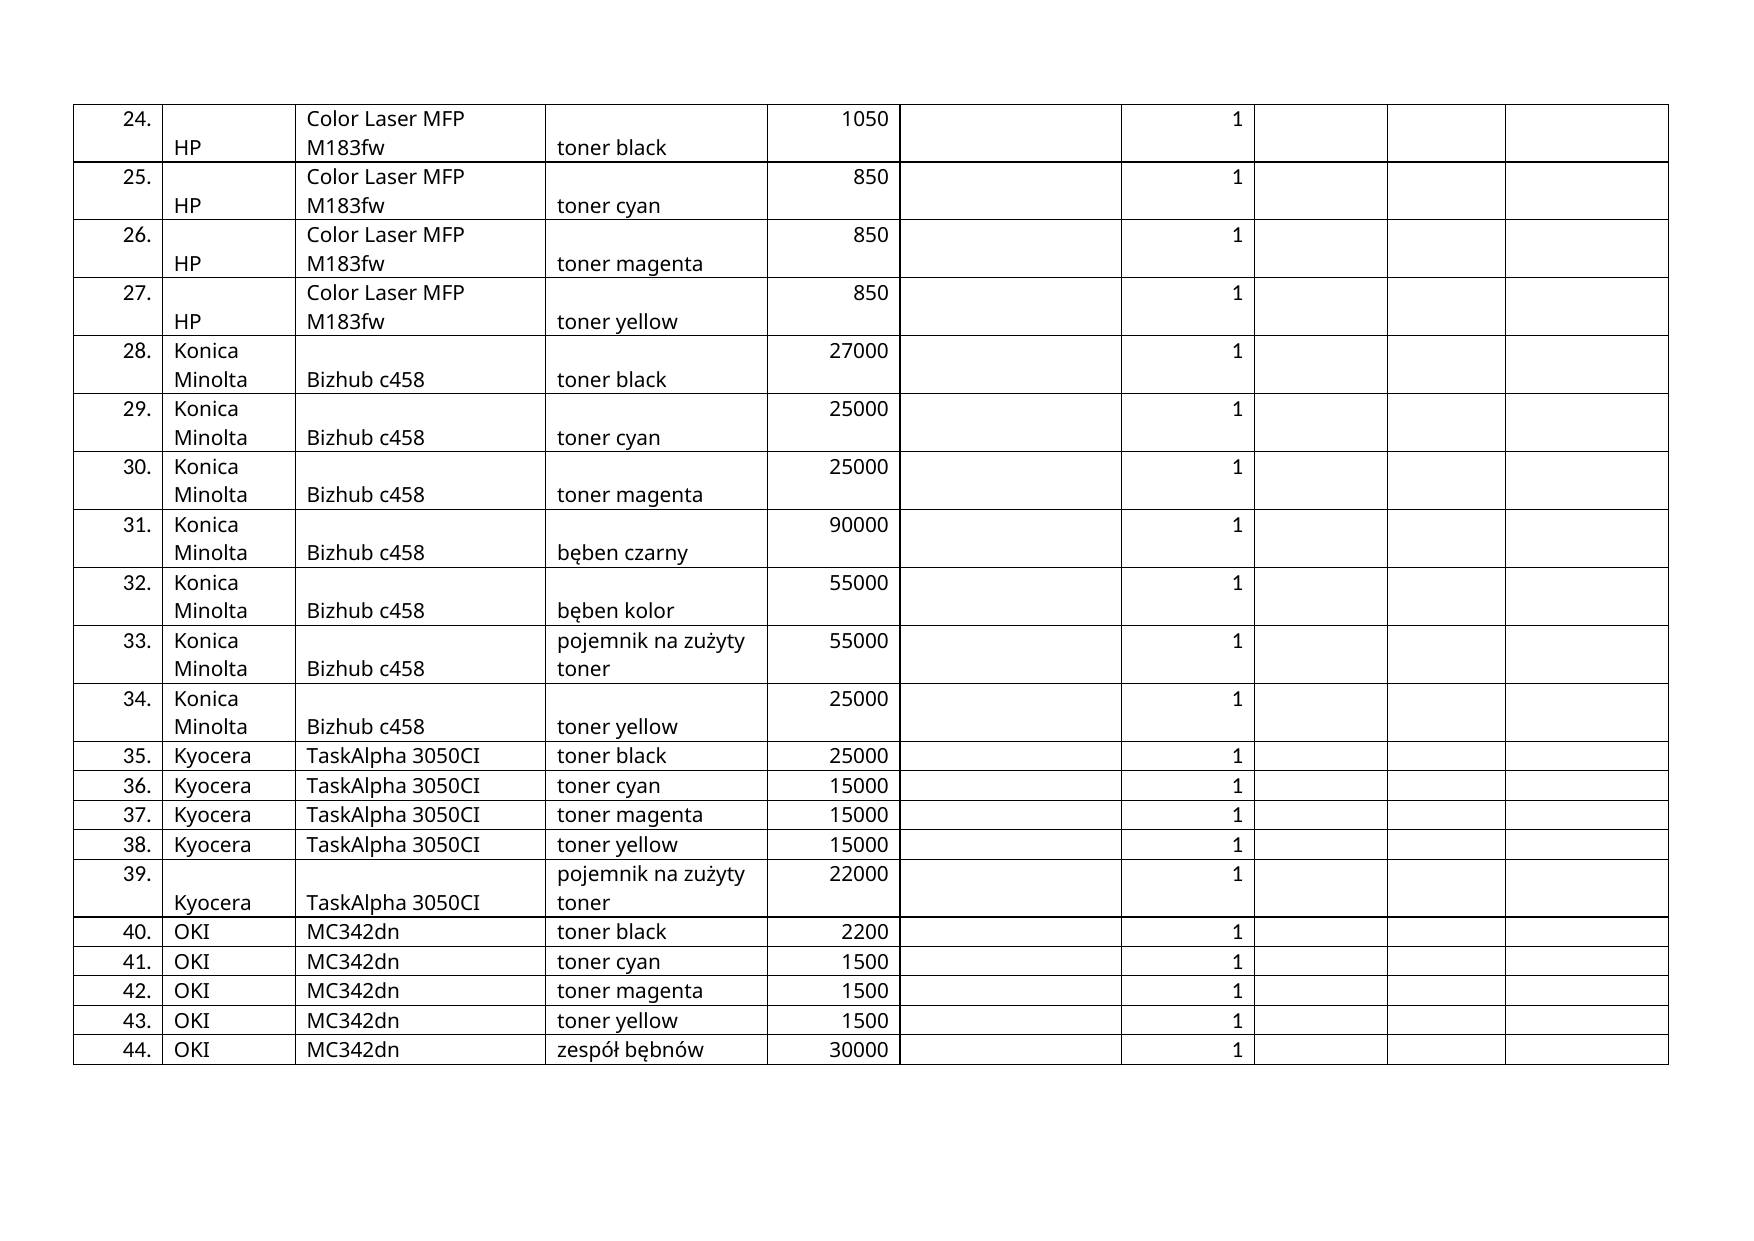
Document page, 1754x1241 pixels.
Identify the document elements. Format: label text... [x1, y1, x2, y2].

table_cell toner yellow [546, 278, 767, 335]
table_cell [1506, 452, 1668, 509]
table_cell 1 [1122, 626, 1254, 683]
table_cell Kyocera [163, 801, 295, 829]
table_cell [1255, 394, 1387, 451]
table_cell Color Laser MFP M183fw [296, 163, 545, 219]
table_cell Bizhub c458 [296, 684, 545, 741]
table_cell 25000 [768, 684, 899, 741]
table_cell [1388, 830, 1505, 858]
table_cell toner magenta [546, 976, 767, 1005]
table_cell toner cyan [546, 947, 767, 975]
table_cell [1388, 510, 1505, 567]
table_cell [74, 976, 162, 1005]
table_cell [1255, 568, 1387, 625]
table_cell [74, 1035, 162, 1064]
table_cell [1388, 684, 1505, 741]
table_cell 1 [1122, 568, 1254, 625]
table_cell [1255, 336, 1387, 393]
table_cell [901, 568, 1121, 625]
table_cell [901, 860, 1121, 916]
table_cell [901, 163, 1121, 219]
table_cell 30000 [768, 1035, 899, 1064]
table_cell [74, 163, 162, 219]
table_cell 1 [1122, 278, 1254, 335]
table_cell [901, 278, 1121, 335]
table_cell [74, 105, 162, 161]
table_cell [1388, 860, 1505, 916]
table_cell [1388, 626, 1505, 683]
table_cell OKI [163, 976, 295, 1005]
table_cell [1388, 452, 1505, 509]
table_cell Konica Minolta [163, 568, 295, 625]
table_cell 55000 [768, 626, 899, 683]
table_cell HP [163, 105, 295, 161]
table_cell toner black [546, 918, 767, 946]
table_cell [74, 801, 162, 829]
table_cell toner cyan [546, 394, 767, 451]
table_cell [74, 278, 162, 335]
table_cell [1388, 801, 1505, 829]
table_cell [1255, 220, 1387, 277]
table_cell [1506, 947, 1668, 975]
table_cell [1506, 976, 1668, 1005]
table_cell [901, 742, 1121, 770]
table_cell [74, 1006, 162, 1034]
table_cell toner yellow [546, 830, 767, 858]
table_cell Konica Minolta [163, 336, 295, 393]
table_cell [1255, 830, 1387, 858]
table_cell Konica Minolta [163, 394, 295, 451]
table_cell [1255, 801, 1387, 829]
table_cell 1 [1122, 684, 1254, 741]
table_cell [74, 394, 162, 451]
table_cell [1388, 105, 1505, 161]
table_cell toner magenta [546, 220, 767, 277]
table_cell 15000 [768, 830, 899, 858]
table_cell bęben kolor [546, 568, 767, 625]
table_cell [1506, 918, 1668, 946]
table_cell TaskAlpha 3050CI [296, 801, 545, 829]
table_cell 850 [768, 220, 899, 277]
table_cell [901, 1006, 1121, 1034]
table_cell [74, 771, 162, 799]
table_cell TaskAlpha 3050CI [296, 830, 545, 858]
table_cell [74, 860, 162, 916]
table_cell [1255, 918, 1387, 946]
table_cell MC342dn [296, 1006, 545, 1034]
table_cell Bizhub c458 [296, 452, 545, 509]
table_cell bęben czarny [546, 510, 767, 567]
table_cell TaskAlpha 3050CI [296, 771, 545, 799]
table_cell HP [163, 163, 295, 219]
table_cell [1506, 394, 1668, 451]
table_cell 90000 [768, 510, 899, 567]
table_cell [1388, 278, 1505, 335]
table_cell toner yellow [546, 684, 767, 741]
table_cell [1388, 771, 1505, 799]
table_cell 22000 [768, 860, 899, 916]
table_cell [901, 394, 1121, 451]
table_cell 25000 [768, 394, 899, 451]
table_cell [1255, 684, 1387, 741]
table_cell 1050 [768, 105, 899, 161]
table_cell [1388, 568, 1505, 625]
table_cell zespół bębnów [546, 1035, 767, 1064]
table_cell [901, 947, 1121, 975]
table_cell pojemnik na zużyty toner [546, 626, 767, 683]
table_cell Bizhub c458 [296, 510, 545, 567]
table_cell pojemnik na zużyty toner [546, 860, 767, 916]
table_cell 1 [1122, 830, 1254, 858]
table_cell [1255, 105, 1387, 161]
table_cell MC342dn [296, 947, 545, 975]
table_cell 15000 [768, 801, 899, 829]
table_cell MC342dn [296, 918, 545, 946]
table_cell [901, 976, 1121, 1005]
table_cell 1 [1122, 163, 1254, 219]
table_cell [1506, 742, 1668, 770]
table_cell [74, 684, 162, 741]
table_cell [1506, 105, 1668, 161]
table_cell Bizhub c458 [296, 626, 545, 683]
table_cell [901, 105, 1121, 161]
table_cell [901, 830, 1121, 858]
table_cell Konica Minolta [163, 684, 295, 741]
table_cell [1506, 626, 1668, 683]
table_cell toner magenta [546, 452, 767, 509]
table_cell [1388, 976, 1505, 1005]
table_cell [74, 947, 162, 975]
table_cell Konica Minolta [163, 510, 295, 567]
table_cell [1255, 976, 1387, 1005]
table_cell [1388, 220, 1505, 277]
table_cell [1255, 510, 1387, 567]
table_cell [1506, 163, 1668, 219]
table_cell [1255, 1035, 1387, 1064]
table_cell MC342dn [296, 1035, 545, 1064]
table_cell 1 [1122, 336, 1254, 393]
table_cell [1506, 1035, 1668, 1064]
table_cell toner yellow [546, 1006, 767, 1034]
table_cell [901, 684, 1121, 741]
table_cell Color Laser MFP M183fw [296, 220, 545, 277]
table_cell [1506, 510, 1668, 567]
table_cell [1506, 336, 1668, 393]
table_cell TaskAlpha 3050CI [296, 742, 545, 770]
table_cell 1500 [768, 976, 899, 1005]
table_cell [1506, 771, 1668, 799]
table_cell toner black [546, 336, 767, 393]
table_cell [74, 452, 162, 509]
table_cell [1506, 220, 1668, 277]
table_cell [74, 220, 162, 277]
table_cell toner magenta [546, 801, 767, 829]
table_cell [1388, 918, 1505, 946]
table_cell [1388, 742, 1505, 770]
table_cell Konica Minolta [163, 452, 295, 509]
table_cell 55000 [768, 568, 899, 625]
table_cell 25000 [768, 452, 899, 509]
table_cell toner black [546, 105, 767, 161]
table_cell 850 [768, 163, 899, 219]
table_cell [901, 510, 1121, 567]
table_cell Kyocera [163, 742, 295, 770]
table_cell [901, 771, 1121, 799]
table_cell [1506, 568, 1668, 625]
table_cell 1 [1122, 220, 1254, 277]
table_cell 27000 [768, 336, 899, 393]
table_cell Color Laser MFP M183fw [296, 105, 545, 161]
table_cell 1 [1122, 452, 1254, 509]
table_cell 1 [1122, 947, 1254, 975]
table_cell HP [163, 220, 295, 277]
table_cell toner cyan [546, 771, 767, 799]
table_cell [1255, 771, 1387, 799]
table_cell [74, 918, 162, 946]
table_cell OKI [163, 1006, 295, 1034]
table_cell 1 [1122, 1035, 1254, 1064]
table_cell [74, 510, 162, 567]
table_cell [901, 801, 1121, 829]
table_cell [901, 626, 1121, 683]
table_cell [1255, 742, 1387, 770]
table_cell 1500 [768, 1006, 899, 1034]
table_cell [74, 568, 162, 625]
table_cell OKI [163, 1035, 295, 1064]
table_cell 2200 [768, 918, 899, 946]
table_cell [1255, 278, 1387, 335]
table_cell MC342dn [296, 976, 545, 1005]
table_cell [74, 336, 162, 393]
table_cell [1506, 860, 1668, 916]
table_cell 1 [1122, 394, 1254, 451]
table_cell [901, 918, 1121, 946]
table_cell [1506, 1006, 1668, 1034]
table_cell 1 [1122, 860, 1254, 916]
table_cell [1506, 278, 1668, 335]
table_cell 25000 [768, 742, 899, 770]
table_cell [1506, 830, 1668, 858]
table_cell OKI [163, 947, 295, 975]
table_cell toner cyan [546, 163, 767, 219]
table_cell 1500 [768, 947, 899, 975]
table_cell [1388, 947, 1505, 975]
table_cell [1255, 626, 1387, 683]
table_cell [74, 626, 162, 683]
table_cell Bizhub c458 [296, 394, 545, 451]
table_cell 1 [1122, 742, 1254, 770]
table_cell Bizhub c458 [296, 336, 545, 393]
table_cell 1 [1122, 105, 1254, 161]
table_cell [1255, 860, 1387, 916]
table_cell 1 [1122, 918, 1254, 946]
table_cell [74, 830, 162, 858]
table_cell Konica Minolta [163, 626, 295, 683]
table_cell [1388, 336, 1505, 393]
table_cell Kyocera [163, 771, 295, 799]
table_cell [1388, 394, 1505, 451]
table_cell 1 [1122, 801, 1254, 829]
table_cell 850 [768, 278, 899, 335]
table_cell [1506, 801, 1668, 829]
table_cell [1506, 684, 1668, 741]
table_cell [1255, 1006, 1387, 1034]
table_cell [901, 220, 1121, 277]
table_cell 1 [1122, 510, 1254, 567]
table_cell [1388, 163, 1505, 219]
table_cell [901, 1035, 1121, 1064]
table_cell [1388, 1035, 1505, 1064]
table_cell [1255, 163, 1387, 219]
table_cell toner black [546, 742, 767, 770]
table_cell 1 [1122, 1006, 1254, 1034]
table_cell HP [163, 278, 295, 335]
table_cell [1255, 947, 1387, 975]
table_cell [901, 452, 1121, 509]
table_cell 1 [1122, 771, 1254, 799]
table_cell Bizhub c458 [296, 568, 545, 625]
table_cell Kyocera [163, 830, 295, 858]
table_cell 1 [1122, 976, 1254, 1005]
table_cell 15000 [768, 771, 899, 799]
table_cell [1388, 1006, 1505, 1034]
table_cell Color Laser MFP M183fw [296, 278, 545, 335]
table_cell OKI [163, 918, 295, 946]
table_cell [901, 336, 1121, 393]
table_cell Kyocera [163, 860, 295, 916]
table_cell TaskAlpha 3050CI [296, 860, 545, 916]
table_cell [1255, 452, 1387, 509]
table_cell [74, 742, 162, 770]
